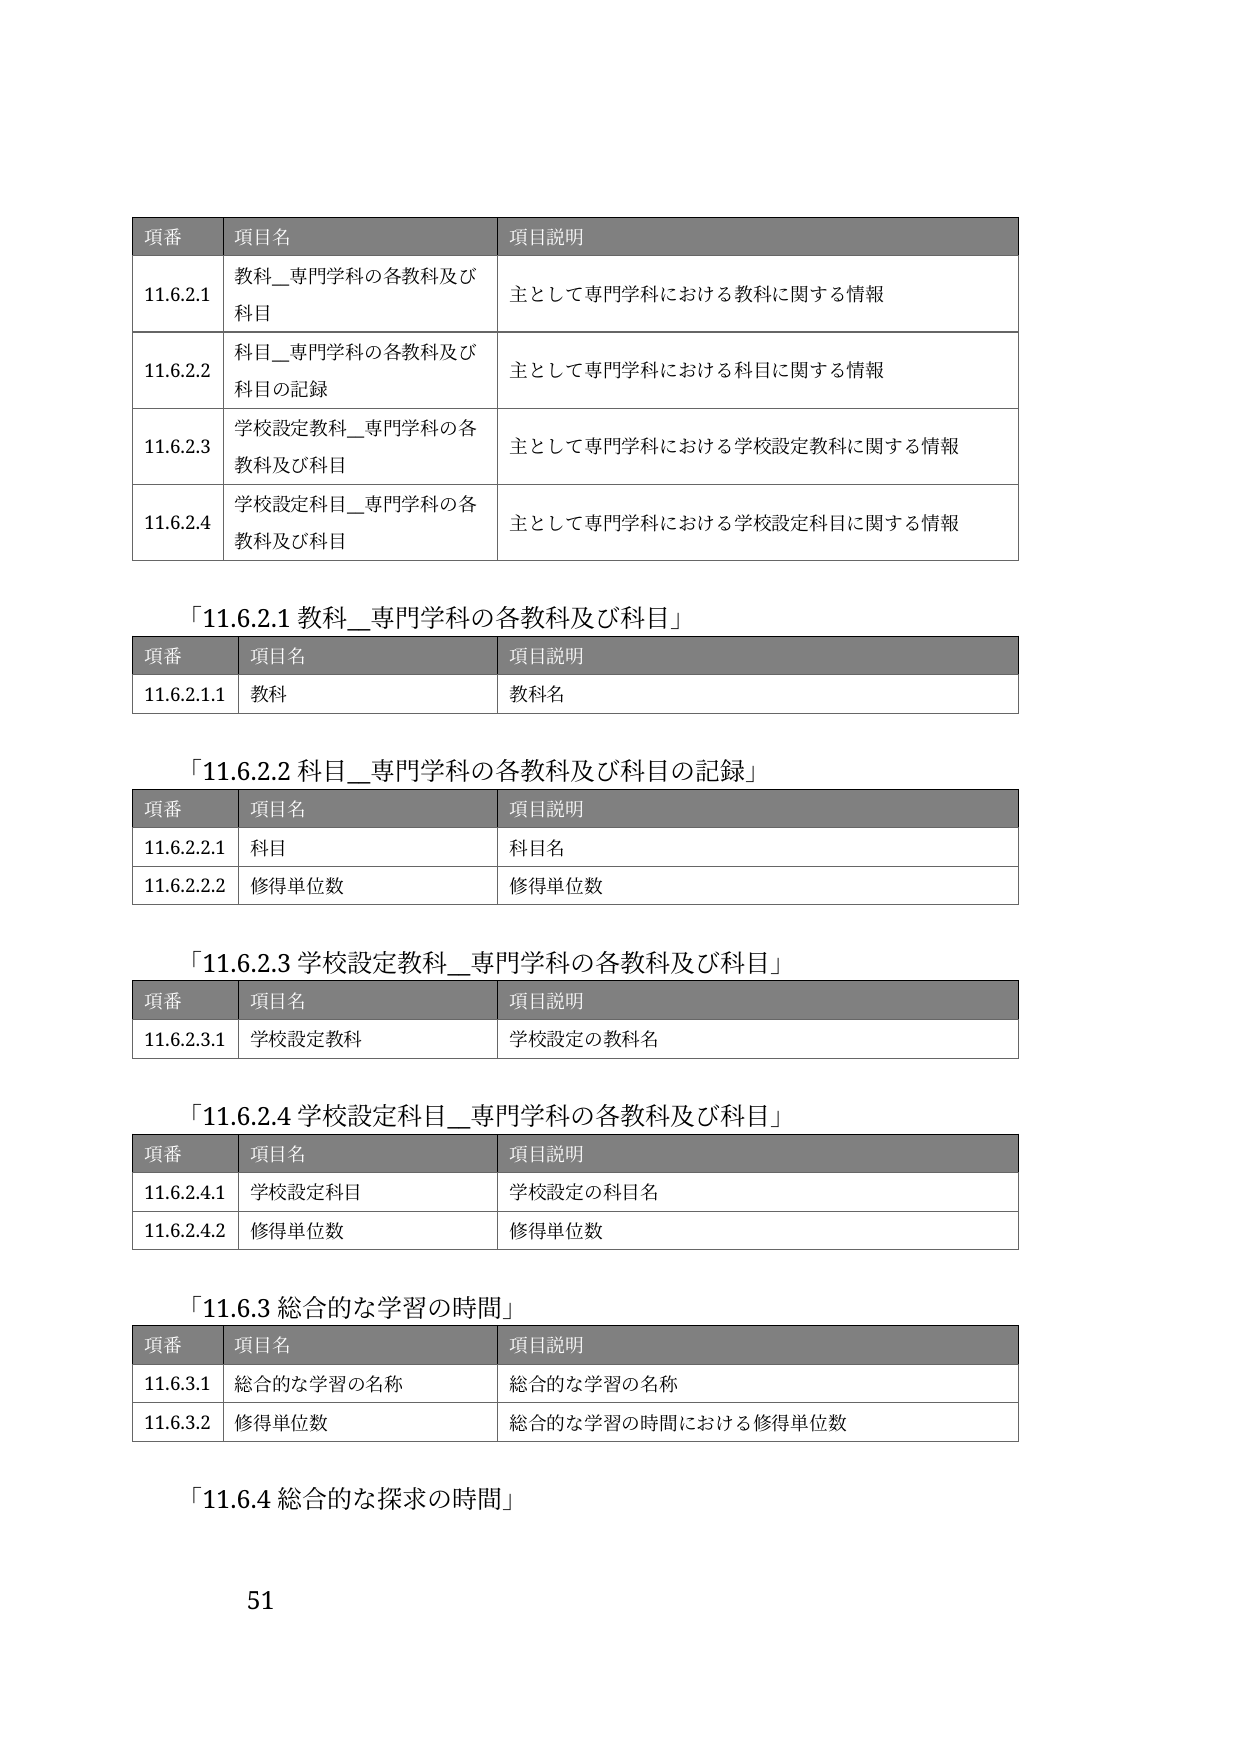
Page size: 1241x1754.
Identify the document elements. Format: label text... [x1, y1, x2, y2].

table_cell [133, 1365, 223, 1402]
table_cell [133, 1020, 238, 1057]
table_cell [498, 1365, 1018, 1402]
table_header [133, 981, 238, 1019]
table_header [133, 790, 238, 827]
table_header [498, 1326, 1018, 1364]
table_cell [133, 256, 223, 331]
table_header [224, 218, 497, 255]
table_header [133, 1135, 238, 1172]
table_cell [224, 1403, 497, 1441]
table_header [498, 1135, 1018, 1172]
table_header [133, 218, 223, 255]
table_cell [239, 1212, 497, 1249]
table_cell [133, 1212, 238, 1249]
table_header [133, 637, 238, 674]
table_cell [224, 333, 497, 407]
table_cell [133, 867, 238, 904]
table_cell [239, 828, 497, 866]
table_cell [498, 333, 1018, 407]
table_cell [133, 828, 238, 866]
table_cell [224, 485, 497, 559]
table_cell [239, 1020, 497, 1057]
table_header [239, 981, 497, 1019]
text 「11.6.4 総合的な探求の時間」 [177, 1479, 1063, 1517]
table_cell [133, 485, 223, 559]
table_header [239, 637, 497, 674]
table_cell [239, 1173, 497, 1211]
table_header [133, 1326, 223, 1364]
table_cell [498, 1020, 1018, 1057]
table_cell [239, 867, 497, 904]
text 「11.6.2.3 学校設定教科__専門学科の各教科及び科目」 [177, 943, 1063, 980]
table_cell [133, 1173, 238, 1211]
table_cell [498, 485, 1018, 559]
text 「11.6.2.4 学校設定科目__専門学科の各教科及び科目」 [177, 1096, 1063, 1133]
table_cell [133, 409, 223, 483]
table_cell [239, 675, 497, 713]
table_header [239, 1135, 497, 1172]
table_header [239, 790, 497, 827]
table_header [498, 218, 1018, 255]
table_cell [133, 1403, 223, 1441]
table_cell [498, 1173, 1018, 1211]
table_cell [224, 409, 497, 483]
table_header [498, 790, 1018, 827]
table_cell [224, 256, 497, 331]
text 「11.6.2.1 教科__専門学科の各教科及び科目」 [177, 598, 1063, 636]
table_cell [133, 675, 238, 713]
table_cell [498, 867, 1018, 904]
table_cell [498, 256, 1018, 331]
text 「11.6.3 総合的な学習の時間」 [177, 1288, 1063, 1325]
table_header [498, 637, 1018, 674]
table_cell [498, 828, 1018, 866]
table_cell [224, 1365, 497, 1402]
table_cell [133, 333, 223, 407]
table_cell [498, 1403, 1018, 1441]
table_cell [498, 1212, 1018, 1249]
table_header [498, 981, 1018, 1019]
text 「11.6.2.2 科目__専門学科の各教科及び科目の記録」 [177, 751, 1063, 789]
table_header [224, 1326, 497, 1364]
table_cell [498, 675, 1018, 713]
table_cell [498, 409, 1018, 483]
